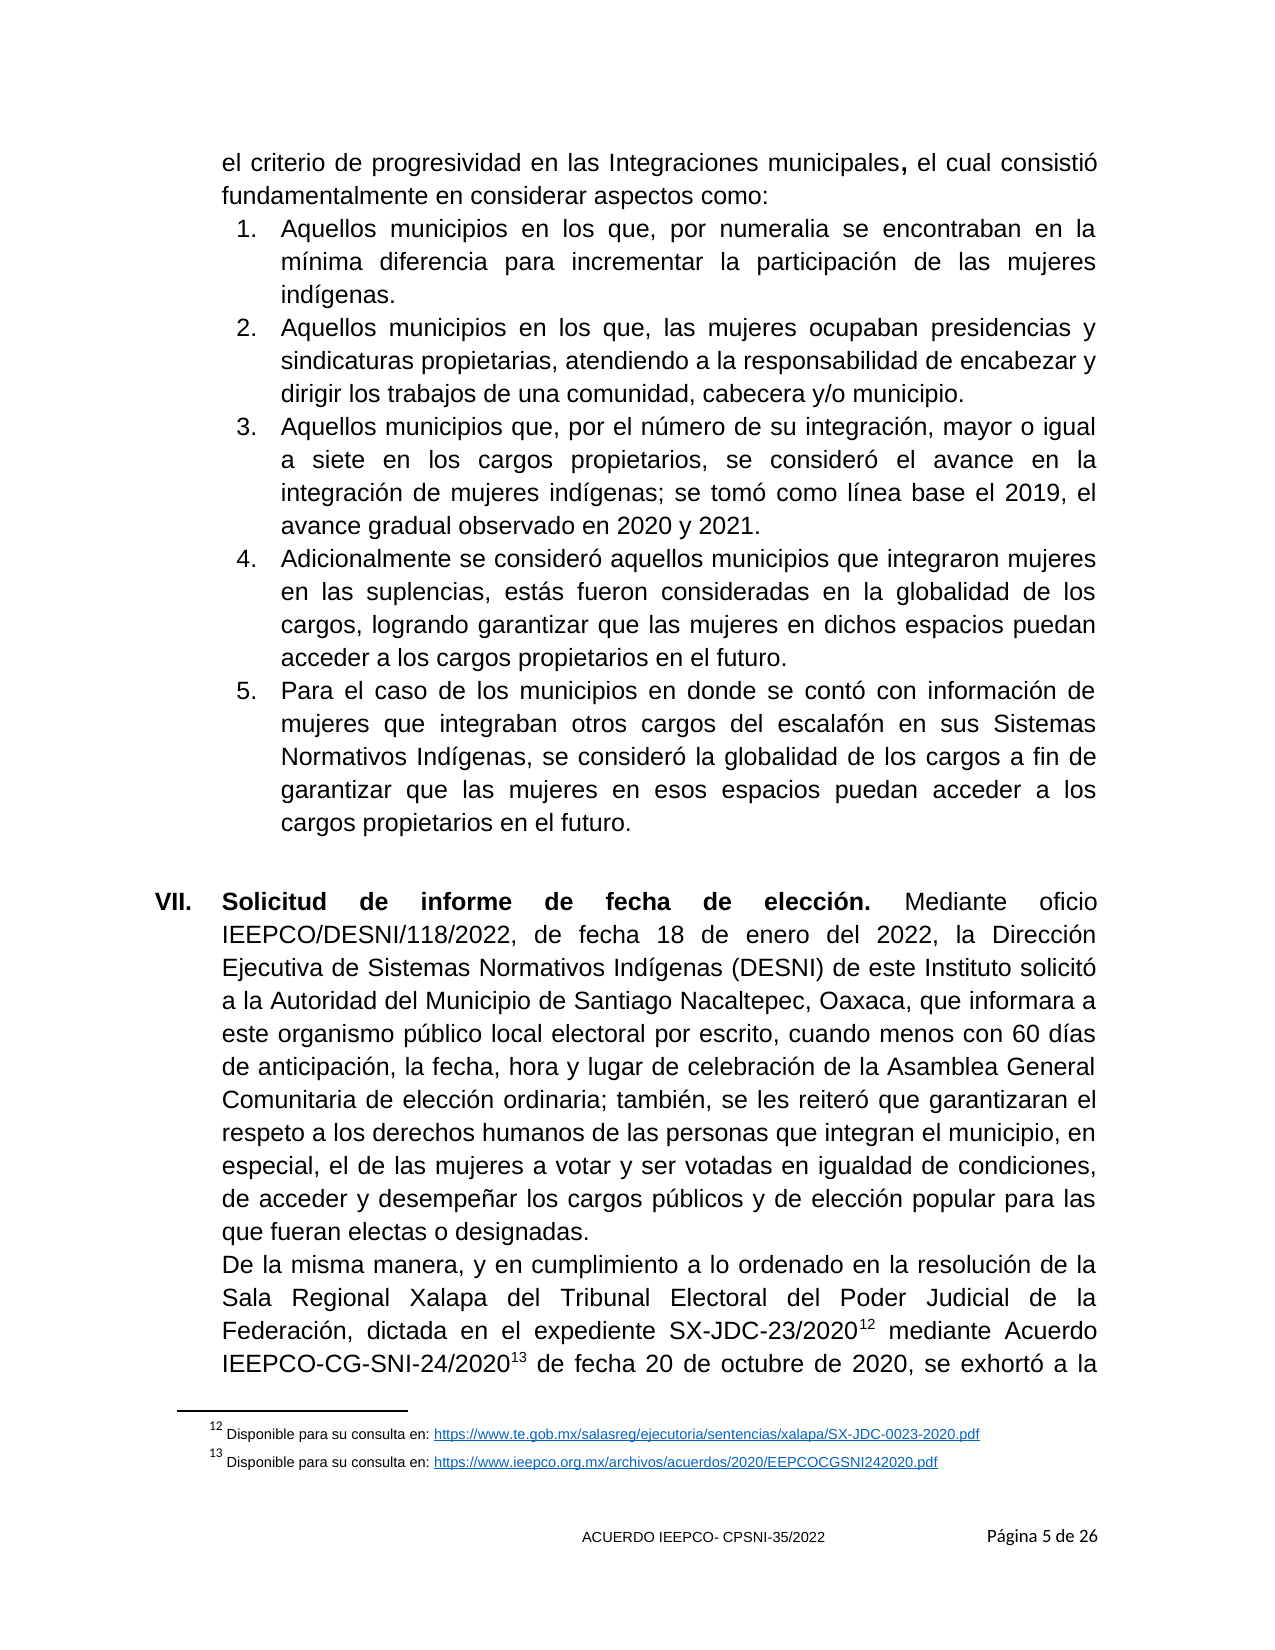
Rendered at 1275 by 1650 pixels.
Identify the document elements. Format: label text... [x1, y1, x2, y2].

list Adicionalmente se consideró aquellos municipios que integraron mujeres en las suplencias, estás fueron consideradas en la globalidad de los cargos, logrando garantizar que las mujeres en dichos espacios puedan acceder a los cargos propietarios en el futuro. [236, 544, 1098, 672]
list Aquellos municipios en los que, por numeralia se encontraban en la mínima diferencia para incrementar la participación de las mujeres indígenas. [236, 214, 1098, 308]
list Solicitud de informe de fecha de elección. Mediante oficio IEEPCO/DESNI/118/2022, de fecha 18 de enero del 2022, la Dirección Ejecutiva de Sistemas Normativos Indígenas (DESNI) de este Instituto solicitó a la Autoridad del Municipio de Santiago Nacaltepec, Oaxaca, que informara a este organismo público local electoral por escrito, cuando menos con 60 días de anticipación, la fecha, hora y lugar de celebración de la Asamblea General Comunitaria de elección ordinaria; también, se les reiteró que garantizaran el respeto a los derechos humanos de las personas que integran el municipio, en especial, el de las mujeres a votar y ser votadas en igualdad de condiciones, de acceder y desempeñar los cargos públicos y de elección popular para las que fueran electas o designadas. [192, 887, 1098, 1246]
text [222, 1250, 1098, 1378]
list Aquellos municipios que, por el número de su integración, mayor o igual a siete en los cargos propietarios, se consideró el avance en la integración de mujeres indígenas; se tomó como línea base el 2019, el avance gradual observado en 2020 y 2021. [236, 412, 1098, 540]
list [184, 148, 1098, 209]
list Para el caso de los municipios en donde se contó con información de mujeres que integraban otros cargos del escalafón en sus Sistemas Normativos Indígenas, se consideró la globalidad de los cargos a fin de garantizar que las mujeres en esos espacios puedan acceder a los cargos propietarios en el futuro. [236, 676, 1098, 837]
list Aquellos municipios en los que, las mujeres ocupaban presidencias y sindicaturas propietarias, atendiendo a la responsabilidad de encabezar y dirigir los trabajos de una comunidad, cabecera y/o municipio. [236, 313, 1098, 408]
